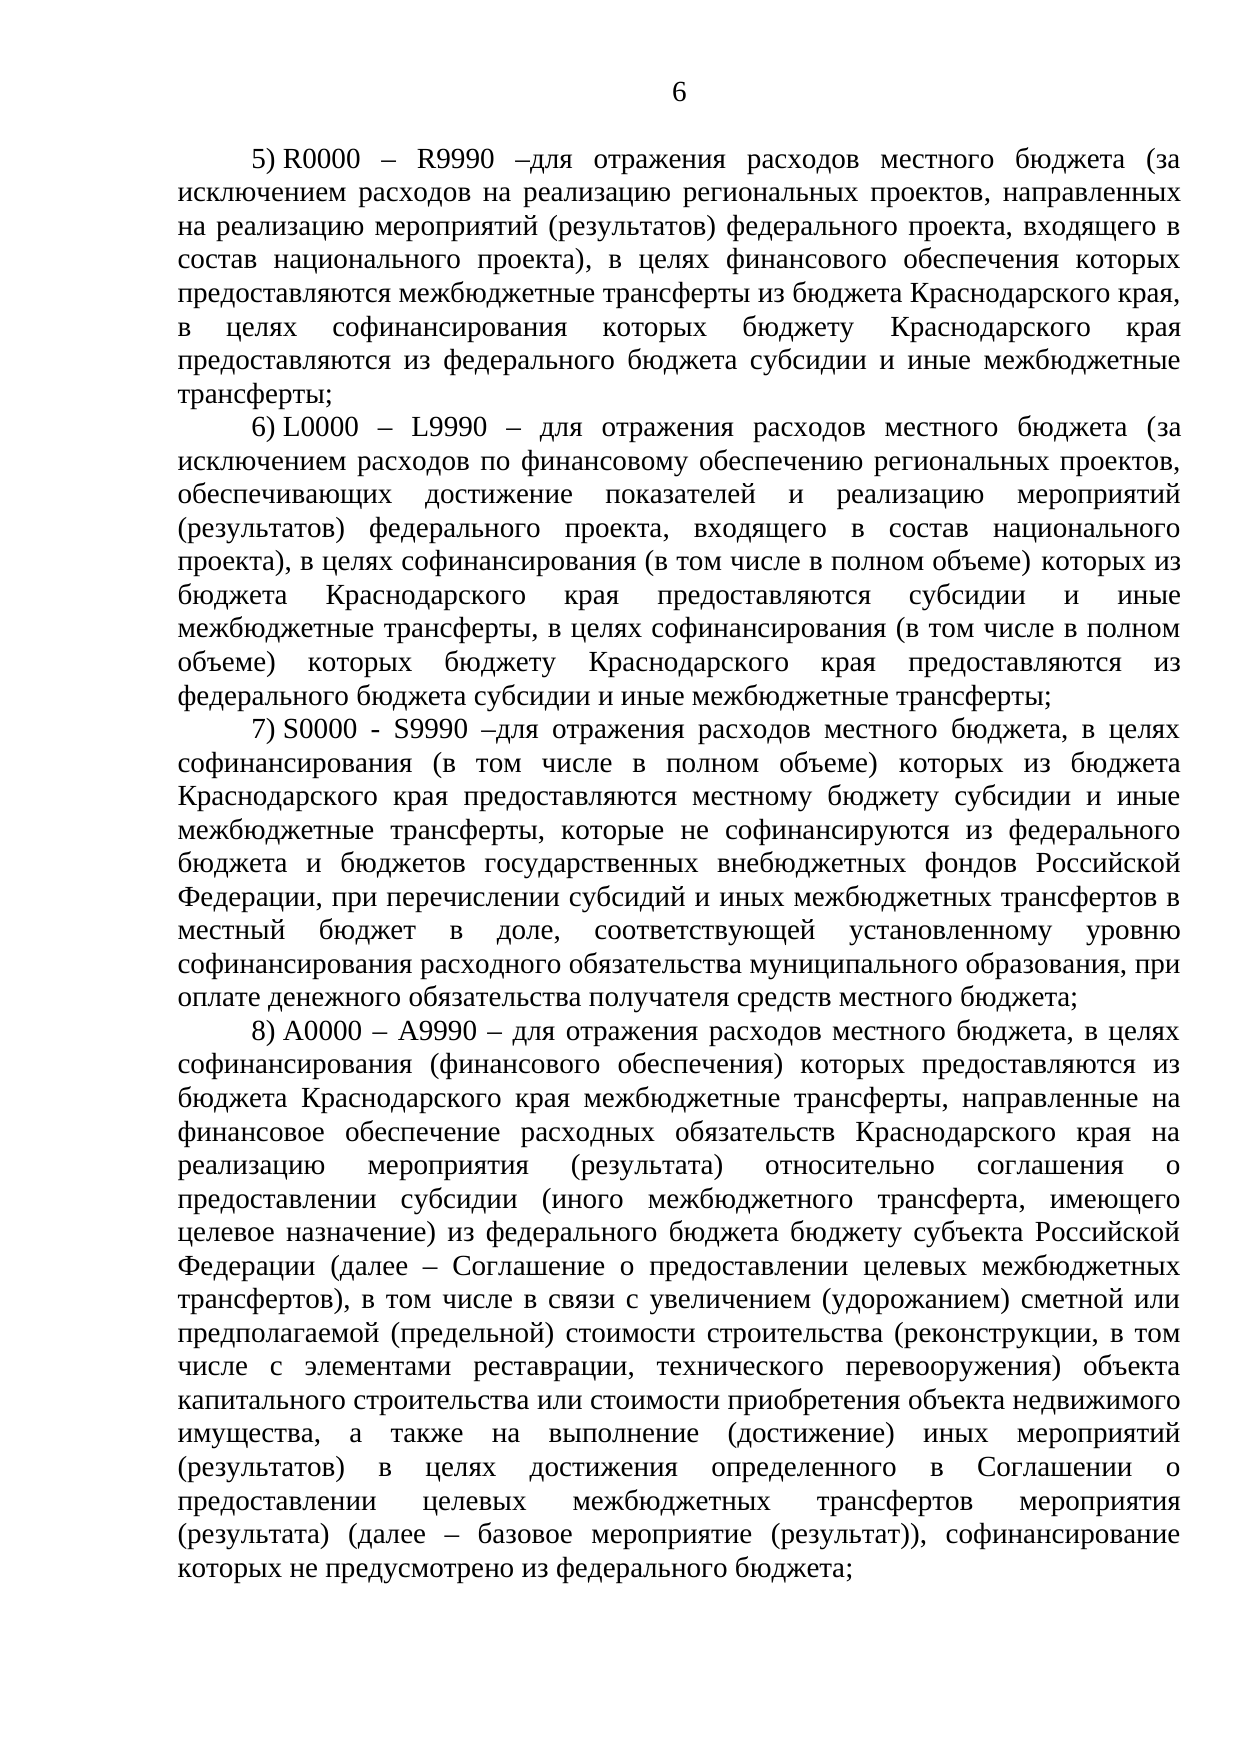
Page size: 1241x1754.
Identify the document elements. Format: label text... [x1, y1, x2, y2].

text 8) А0000 – А9990 – для отражения расходов местного бюджета, в целях софинансирования (финансового обеспечения) которых предоставляются из бюджета Краснодарского края межбюджетные трансферты, направленные на финансовое обеспечение расходных обязательств Краснодарского края на реализацию мероприятия (результата) относительно соглашения о предоставлении субсидии (иного межбюджетного трансферта, имеющего целевое назначение) из федерального бюджета бюджету субъекта Российской Федерации (далее – Соглашение о предоставлении целевых межбюджетных трансфертов), в том числе в связи с увеличением (удорожанием) сметной или предполагаемой (предельной) стоимости строительства (реконструкции, в том числе с элементами реставрации, технического перевооружения) объекта капитального строительства или стоимости приобретения объекта недвижимого имущества, а также на выполнение (достижение) иных мероприятий (результатов) в целях достижения определенного в Соглашении о предоставлении целевых межбюджетных трансфертов мероприятия (результата) (далее – базовое мероприятие (результат)), софинансирование которых не предусмотрено из федерального бюджета; [177, 1013, 1181, 1583]
text 6) L0000 – L9990 – для отражения расходов местного бюджета (за исключением расходов по финансовому обеспечению региональных проектов, обеспечивающих достижение показателей и реализацию мероприятий (результатов) федерального проекта, входящего в состав национального проекта), в целях софинансирования (в том числе в полном объеме) которых из бюджета Краснодарского края предоставляются субсидии и иные межбюджетные трансферты, в целях софинансирования (в том числе в полном объеме) которых бюджету Краснодарского края предоставляются из федерального бюджета субсидии и иные межбюджетные трансферты; [177, 409, 1181, 711]
text 5) R0000 – R9990 –для отражения расходов местного бюджета (за исключением расходов на реализацию региональных проектов, направленных на реализацию мероприятий (результатов) федерального проекта, входящего в состав национального проекта), в целях финансового обеспечения которых предоставляются межбюджетные трансферты из бюджета Краснодарского края, в целях софинансирования которых бюджету Краснодарского края предоставляются из федерального бюджета субсидии и иные межбюджетные трансферты; [177, 141, 1181, 409]
text 7) S0000 - S9990 –для отражения расходов местного бюджета, в целях софинансирования (в том числе в полном объеме) которых из бюджета Краснодарского края предоставляются местному бюджету субсидии и иные межбюджетные трансферты, которые не софинансируются из федерального бюджета и бюджетов государственных внебюджетных фондов Российской Федерации, при перечислении субсидий и иных межбюджетных трансфертов в местный бюджет в доле, соответствующей установленному уровню софинансирования расходного обязательства муниципального образования, при оплате денежного обязательства получателя средств местного бюджета; [177, 711, 1181, 1013]
